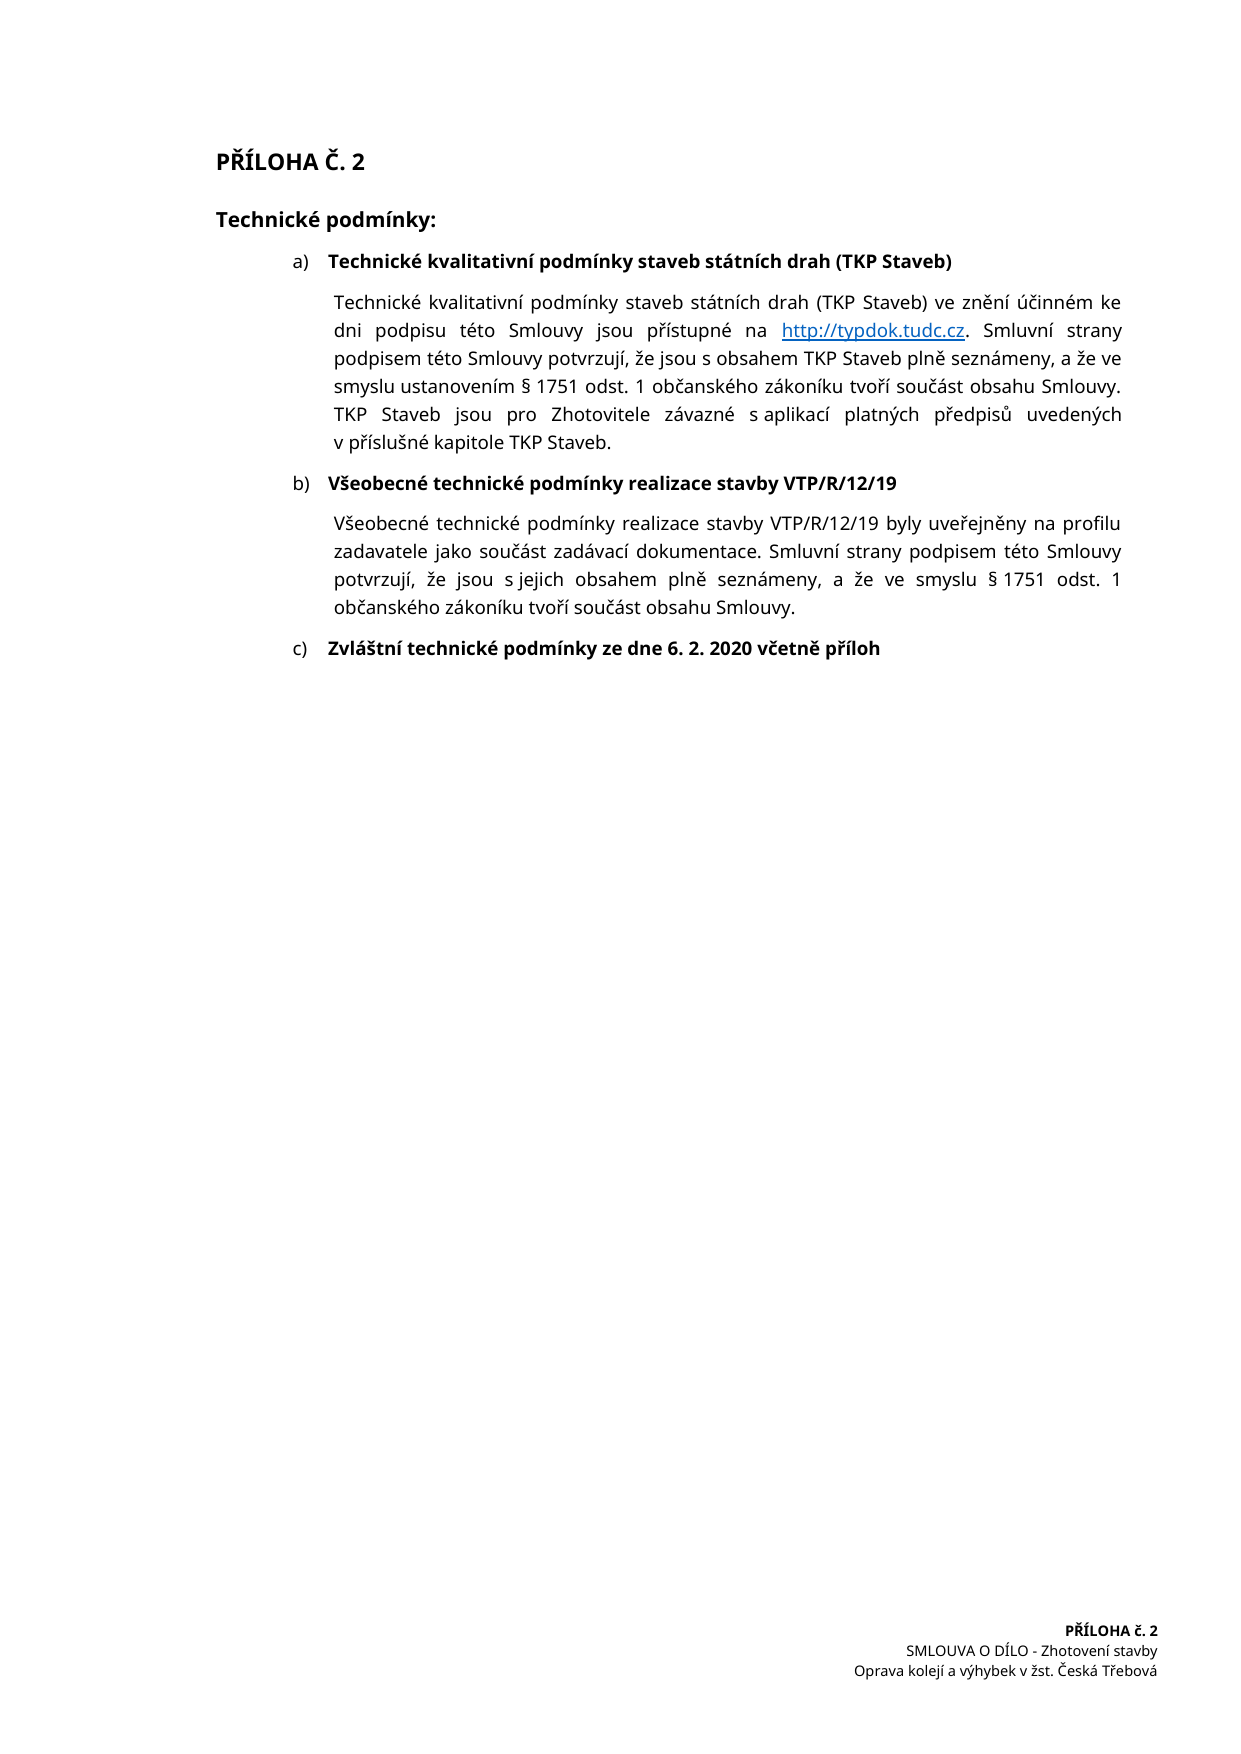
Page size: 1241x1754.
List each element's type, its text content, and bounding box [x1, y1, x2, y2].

text Všeobecné technické podmínky realizace stavby VTP/R/12/19 byly uveřejněny na profilu zadavatele jako součást zadávací dokumentace. Smluvní strany podpisem této Smlouvy potvrzují, že jsou s jejich obsahem plně seznámeny, a že ve smyslu § 1751 odst. 1 občanského zákoníku tvoří součást obsahu Smlouvy. [334, 510, 1122, 620]
text Technické podmínky: [216, 205, 1122, 233]
text Příloha č. 2 [216, 146, 1122, 177]
list Technické kvalitativní podmínky staveb státních drah (TKP Staveb) [292, 249, 1122, 274]
list Všeobecné technické podmínky realizace stavby VTP/R/12/19 [292, 470, 1122, 495]
text Technické kvalitativní podmínky staveb státních drah (TKP Staveb) ve znění účinném ke dni podpisu této Smlouvy jsou přístupné na http://typdok.tudc.cz. Smluvní strany podpisem této Smlouvy potvrzují, že jsou s obsahem TKP Staveb plně seznámeny, a že ve smyslu ustanovením § 1751 odst. 1 občanského zákoníku tvoří součást obsahu Smlouvy. TKP Staveb jsou pro Zhotovitele závazné s aplikací platných předpisů uvedených v příslušné kapitole TKP Staveb. [334, 289, 1122, 455]
list Zvláštní technické podmínky ze dne 6. 2. 2020 včetně příloh [292, 635, 1122, 661]
